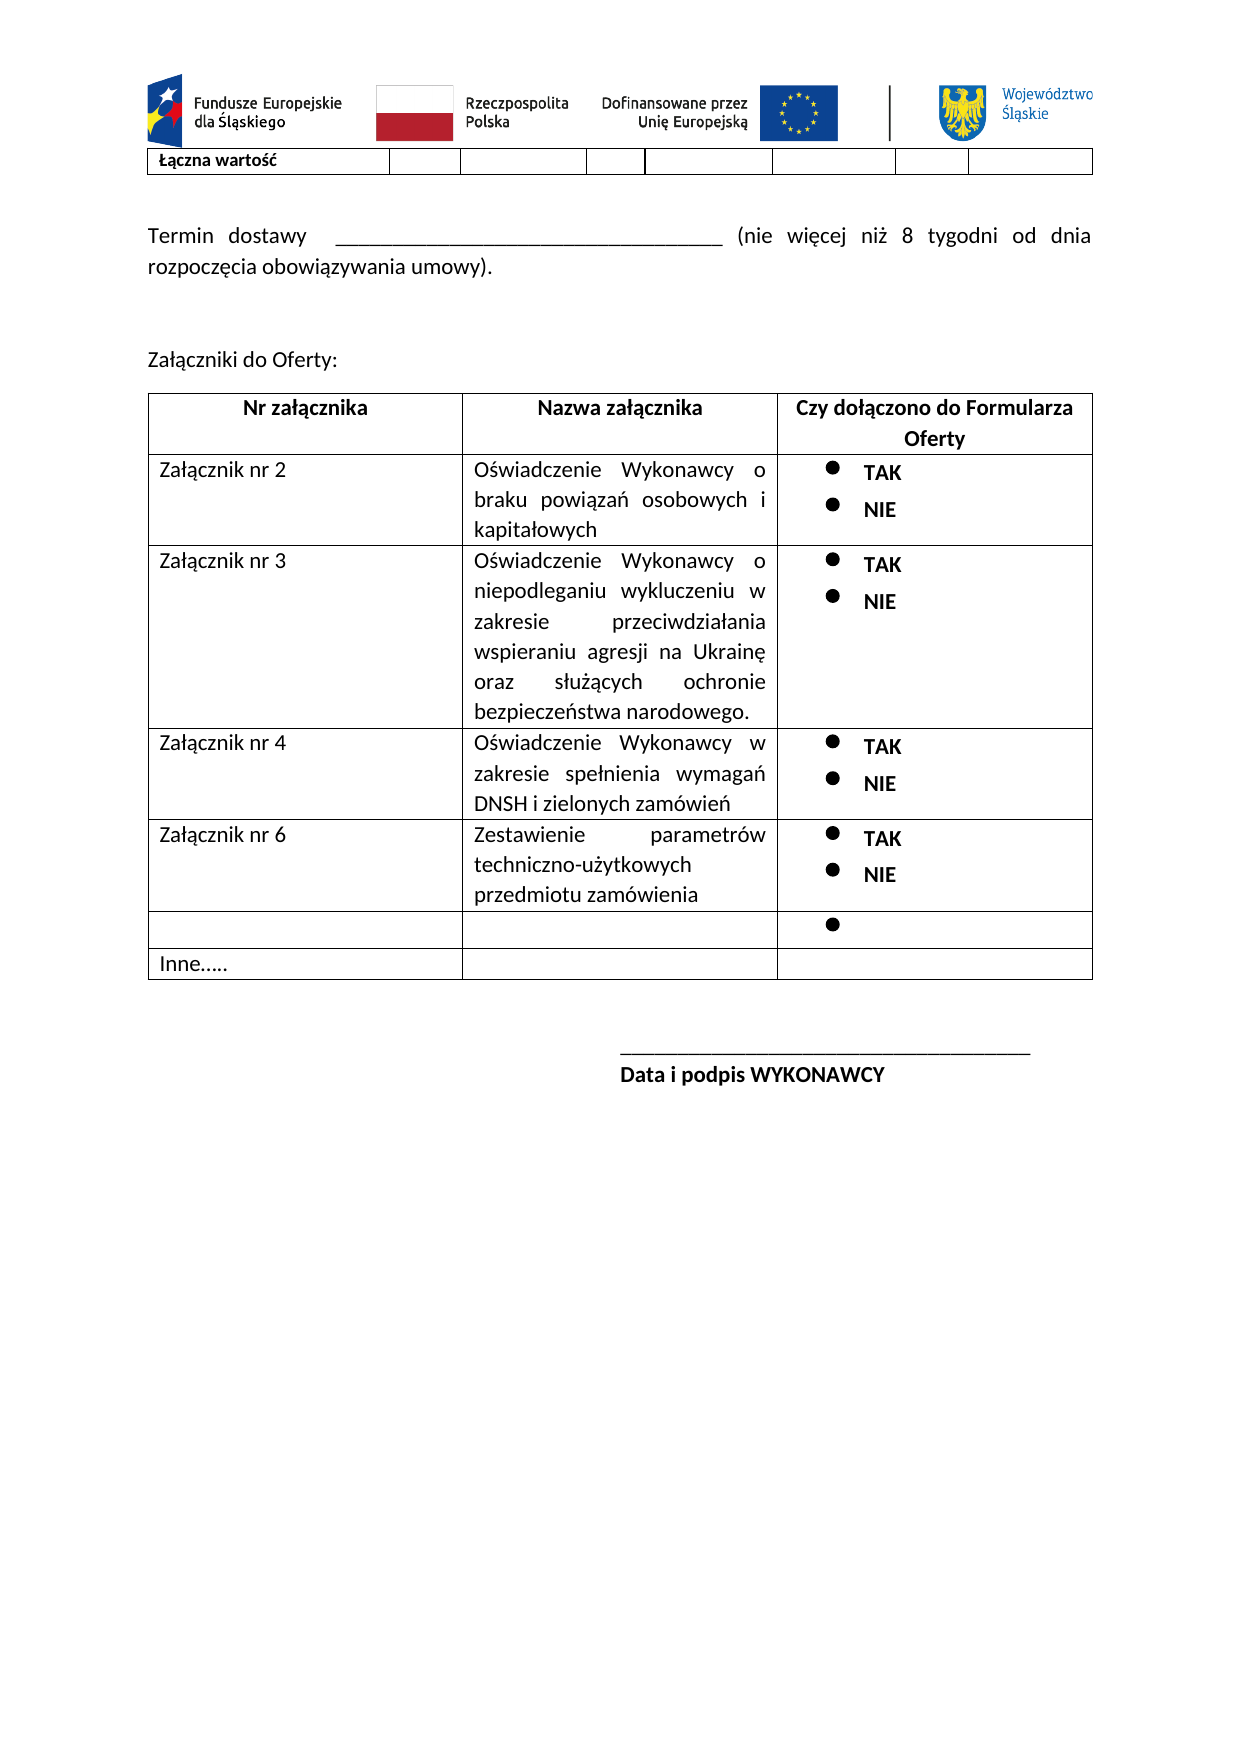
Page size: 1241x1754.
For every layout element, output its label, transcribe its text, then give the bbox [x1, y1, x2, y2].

table_cell [969, 149, 1092, 174]
table_cell TAK NIE [778, 820, 1092, 911]
text Załączniki do Oferty: [148, 346, 1093, 373]
picture [147, 73, 1093, 148]
table_cell Oświadczenie Wykonawcy w zakresie spełnienia wymagań DNSH i zielonych zamówień [463, 729, 777, 819]
table_cell Załącznik nr 4 [149, 729, 462, 819]
table_cell [778, 949, 1092, 979]
table_cell Oświadczenie Wykonawcy o niepodleganiu wykluczeniu w zakresie przeciwdziałania wspieraniu agresji na Ukrainę oraz służących ochronie bezpieczeństwa narodowego. [463, 546, 777, 727]
table_cell Załącznik nr 3 [149, 546, 462, 727]
table_cell [463, 912, 777, 948]
table_header Nazwa załącznika [463, 394, 777, 454]
table_cell [773, 149, 895, 174]
table_cell Oświadczenie Wykonawcy o braku powiązań osobowych i kapitałowych [463, 455, 777, 545]
table_cell [390, 149, 460, 174]
table_cell TAK NIE [778, 729, 1092, 819]
table_cell Inne….. [149, 949, 462, 979]
table_cell Załącznik nr 2 [149, 455, 462, 545]
table_cell [646, 149, 772, 174]
table_cell Zestawienie parametrów techniczno-użytkowych przedmiotu zamówienia [463, 820, 777, 911]
table_cell Załącznik nr 6 [149, 820, 462, 911]
table_cell Łączna wartość [148, 149, 389, 174]
table_cell [461, 149, 586, 174]
text Termin dostawy __________________________________ (nie więcej niż 8 tygodni od dnia rozpoczęcia obowiązywania umowy). [148, 222, 1093, 280]
table_cell [463, 949, 777, 979]
table_header Czy dołączono do Formularza Oferty [778, 394, 1092, 454]
table_header Nr załącznika [149, 394, 462, 454]
table_cell [896, 149, 968, 174]
table_cell [778, 912, 1092, 948]
text Data i podpis WYKONAWCY [620, 1060, 1093, 1088]
text ____________________________________ [620, 1030, 1093, 1058]
table_cell [587, 149, 644, 174]
table_cell TAK NIE [778, 546, 1092, 727]
table_cell [149, 912, 462, 948]
table_cell TAK NIE [778, 455, 1092, 545]
